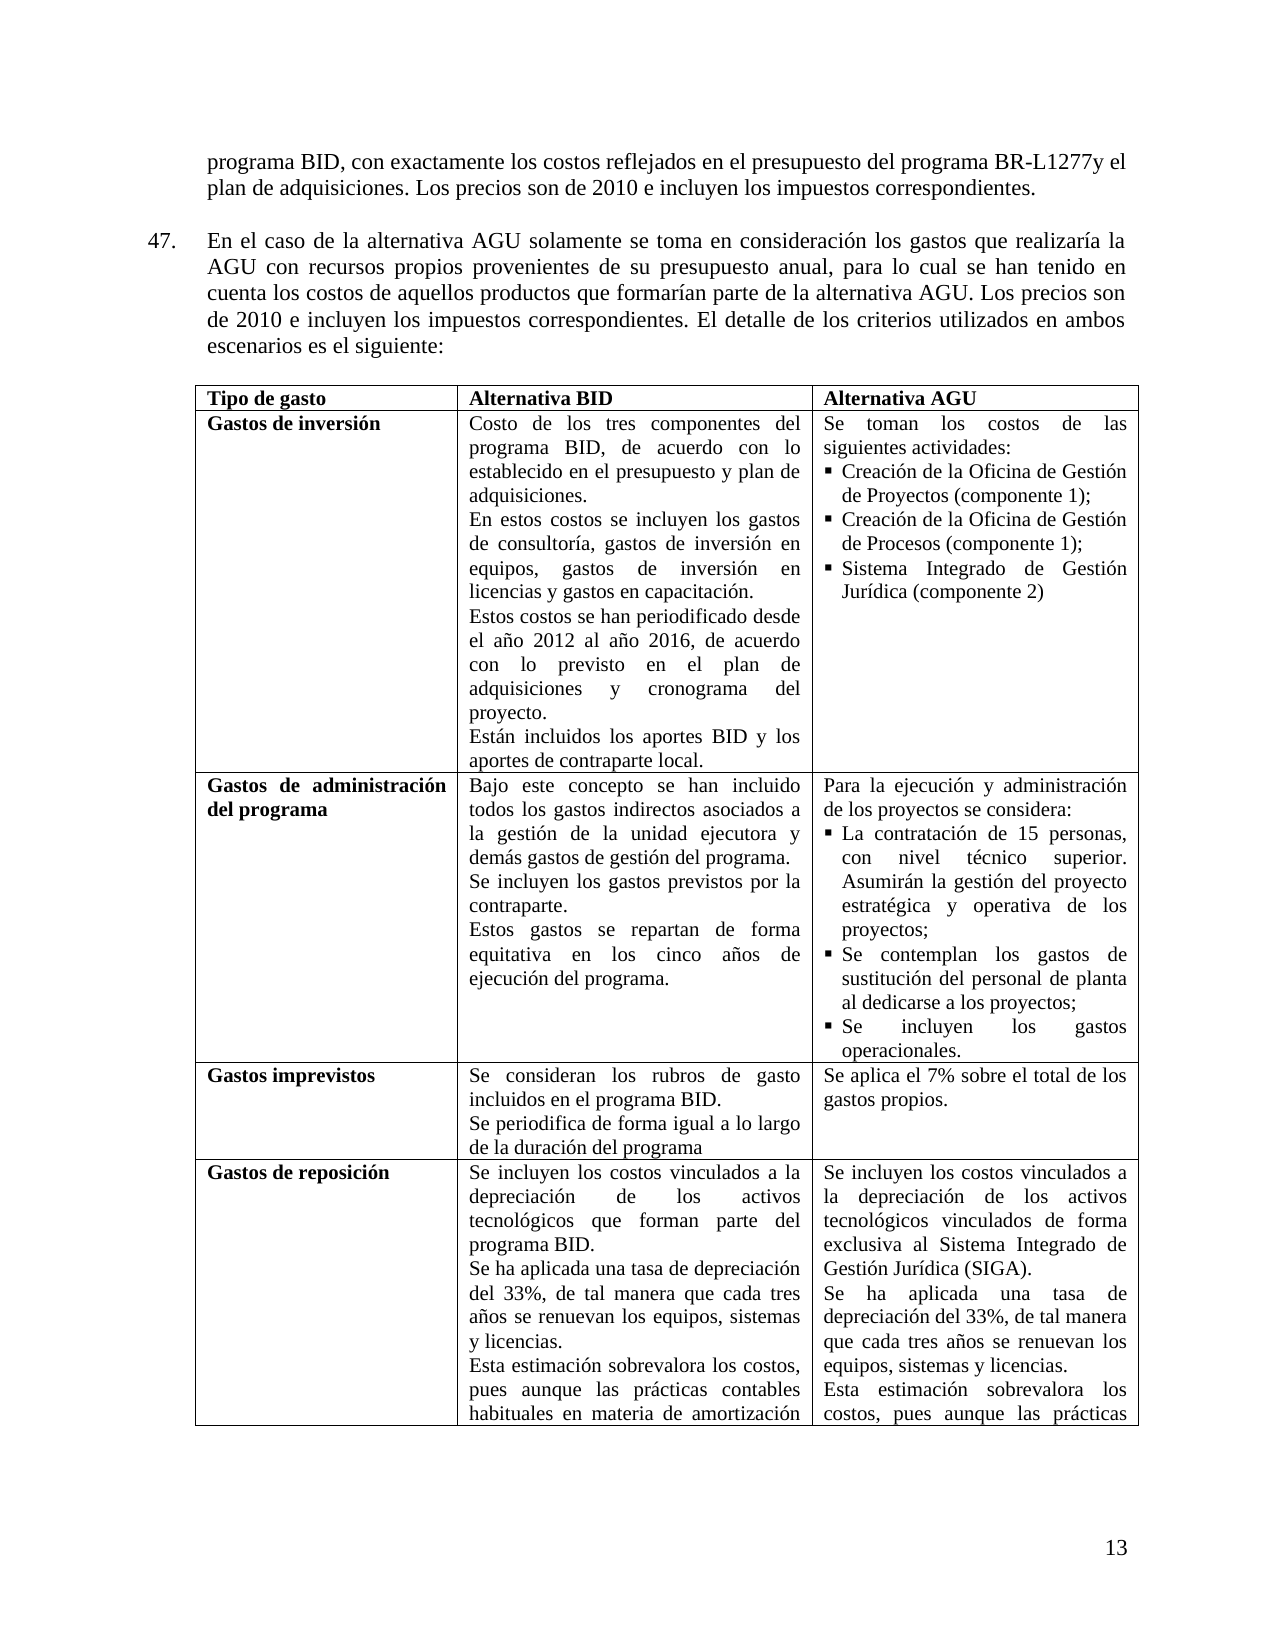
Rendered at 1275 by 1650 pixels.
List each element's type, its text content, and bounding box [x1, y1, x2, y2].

table_cell Gastos de reposición [196, 1160, 457, 1425]
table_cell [813, 1160, 1138, 1425]
list En el caso de la alternativa AGU solamente se toma en consideración los gastos que realizaría la AGU con recursos propios provenientes de su presupuesto anual, para lo cual se han tenido en cuenta los costos de aquellos productos que formarían parte de la alternativa AGU. Los precios son de 2010 e incluyen los impuestos correspondientes. El detalle de los criterios utilizados en ambos escenarios es el siguiente: [148, 227, 1127, 358]
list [148, 148, 1127, 200]
table_cell Se consideran los rubros de gasto incluidos en el programa BID. Se periodifica de forma igual a lo largo de la duración del programa [458, 1063, 812, 1159]
table_cell Bajo este concepto se han incluido todos los gastos indirectos asociados a la gestión de la unidad ejecutora y demás gastos de gestión del programa. Se incluyen los gastos previstos por la contraparte. Estos gastos se repartan de forma equitativa en los cinco años de ejecución del programa. [458, 773, 812, 1062]
table_cell Se aplica el 7% sobre el total de los gastos propios. [813, 1063, 1138, 1159]
table_header Alternativa BID [458, 386, 812, 410]
table_header Tipo de gasto [196, 386, 457, 410]
table_cell Gastos de inversión [196, 411, 457, 772]
table_cell Costo de los tres componentes del programa BID, de acuerdo con lo establecido en el presupuesto y plan de adquisiciones. En estos costos se incluyen los gastos de consultoría, gastos de inversión en equipos, gastos de inversión en licencias y gastos en capacitación. Estos costos se han periodificado desde el año 2012 al año 2016, de acuerdo con lo previsto en el plan de adquisiciones y cronograma del proyecto. Están incluidos los aportes BID y los aportes de contraparte local. [458, 411, 812, 772]
table_cell Para la ejecución y administración de los proyectos se considera: La contratación de 15 personas, con nivel técnico superior. Asumirán la gestión del proyecto estratégica y operativa de los proyectos; Se contemplan los gastos de sustitución del personal de planta al dedicarse a los proyectos; Se incluyen los gastos operacionales. [813, 773, 1138, 1062]
table_header Alternativa AGU [813, 386, 1138, 410]
table_cell Se toman los costos de las siguientes actividades: Creación de la Oficina de Gestión de Proyectos (componente 1); Creación de la Oficina de Gestión de Procesos (componente 1); Sistema Integrado de Gestión Jurídica (componente 2) [813, 411, 1138, 772]
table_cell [458, 1160, 812, 1425]
table_cell Gastos de administración del programa [196, 773, 457, 1062]
table_cell Gastos imprevistos [196, 1063, 457, 1159]
